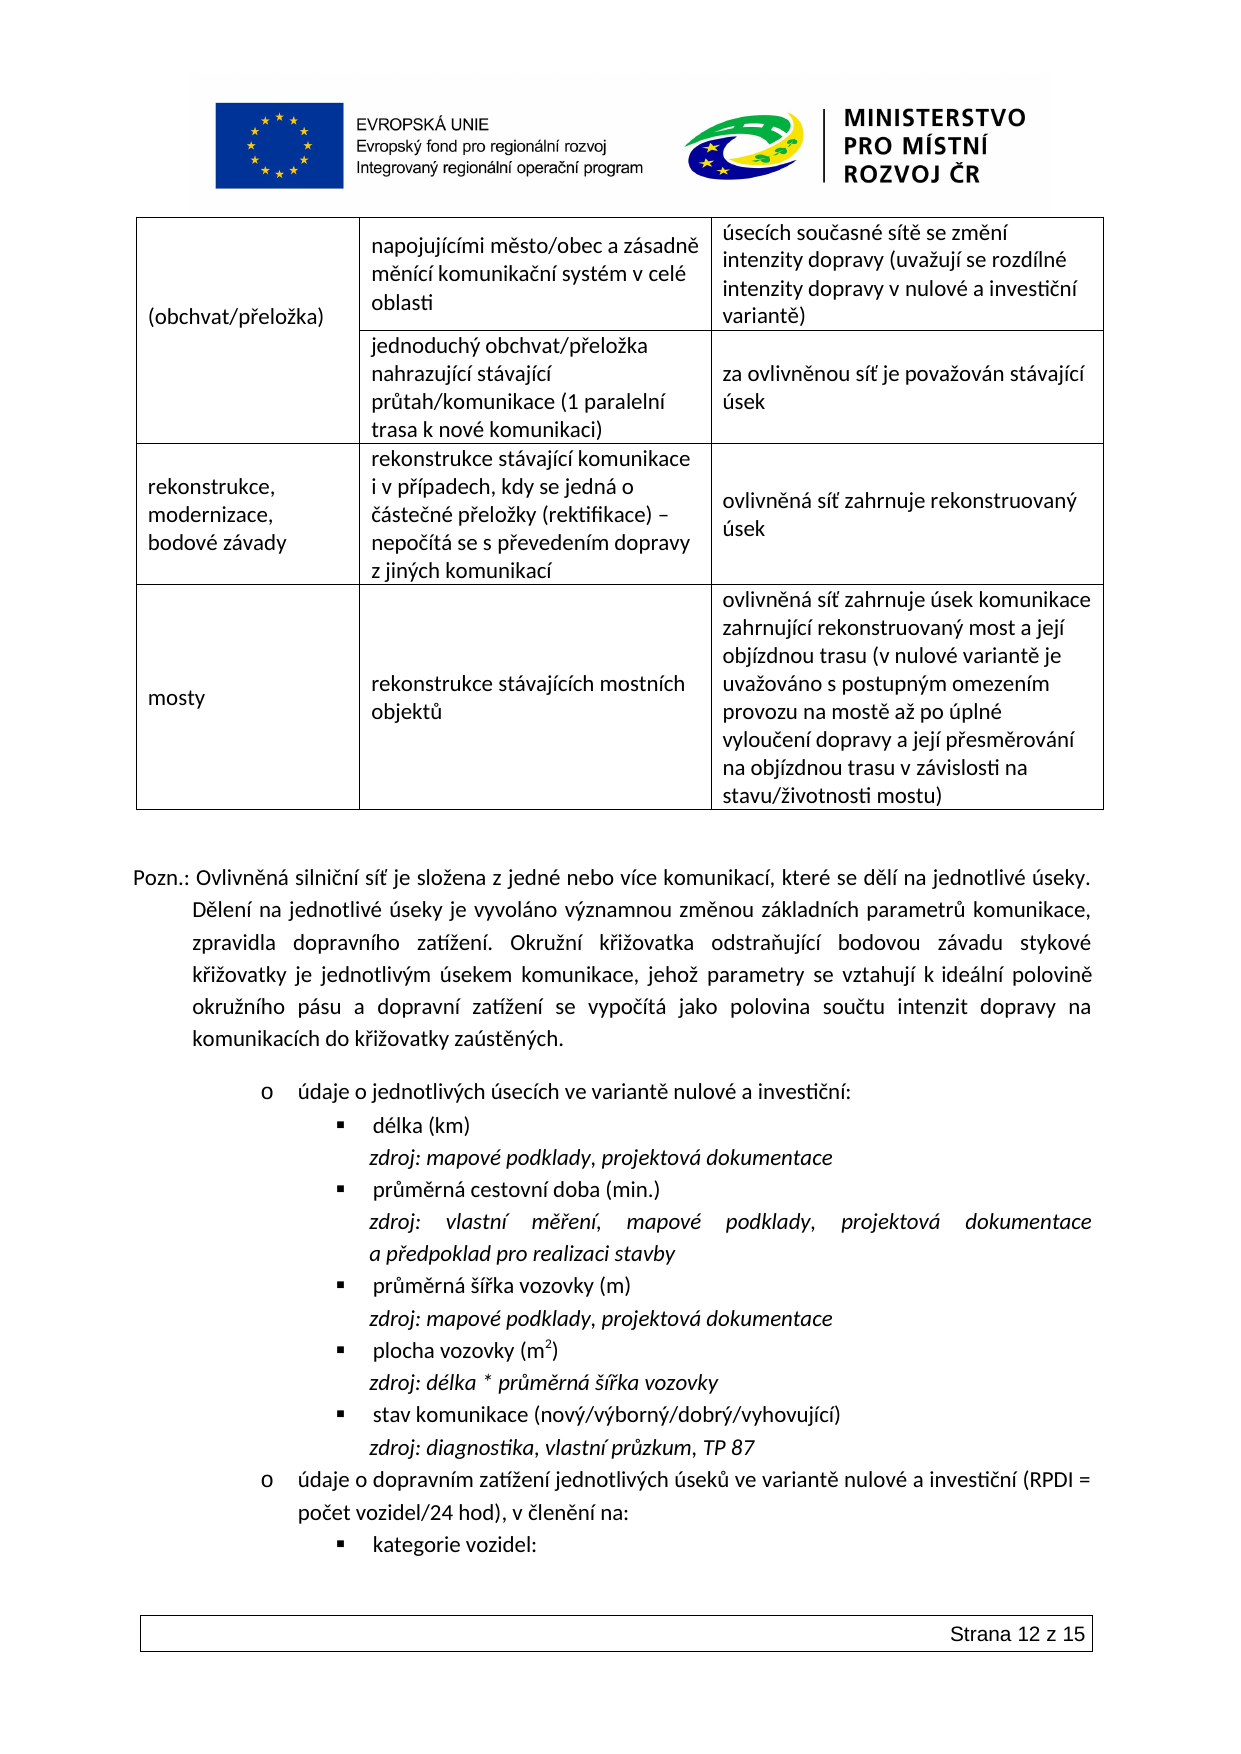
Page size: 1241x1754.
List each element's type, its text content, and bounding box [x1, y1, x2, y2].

text zdroj: délka * průměrná šířka vozovky [295, 1368, 1093, 1396]
list údaje o dopravním zatížení jednotlivých úseků ve variantě nulové a investiční (RPDI = počet vozidel/24 hod), v členění na: [260, 1465, 1093, 1526]
text zdroj: mapové podklady, projektová dokumentace [295, 1304, 1093, 1332]
list průměrná šířka vozovky (m) [335, 1272, 1093, 1300]
table_cell rekonstrukce stávající komunikace i v případech, kdy se jedná o částečné přeložky (rektifikace) – nepočítá se s převedením dopravy z jiných komunikací [360, 444, 711, 584]
table_cell obchvat s několika křižovatkami napojujícími město/obec a zásadně měnící komunikační systém v celé oblasti [360, 218, 711, 330]
table_cell rekonstrukce stávajících mostních objektů [360, 585, 711, 809]
text zdroj: vlastní měření, mapové podklady, projektová dokumentace a předpoklad pro realizaci stavby [369, 1207, 1093, 1267]
table_cell mosty [137, 585, 359, 809]
table_cell rekonstrukce, modernizace, bodové závady [137, 444, 359, 584]
list plocha vozovky (m2) [335, 1336, 1093, 1364]
table_cell jednoduchý obchvat/přeložka nahrazující stávající průtah/komunikace (1 paralelní trasa k nové komunikaci) [360, 331, 711, 443]
text zdroj: diagnostika, vlastní průzkum, TP 87 [295, 1433, 1093, 1461]
list délka (km) [335, 1111, 1093, 1139]
table_cell za ovlivněnou síť je považován stávající úsek [712, 331, 1103, 443]
text Pozn.: Ovlivněná silniční síť je složena z jedné nebo více komunikací, které se dělí na jednotlivé úseky. Dělení na jednotlivé úseky je vyvoláno významnou změnou základních parametrů komunikace, zpravidla dopravního zatížení. Okružní křižovatka odstraňující bodovou závadu stykové křižovatky je jednotlivým úsekem komunikace, jehož parametry se vztahují k ideální polovině okružního pásu a dopravní zatížení se vypočítá jako polovina součtu intenzit dopravy na komunikacích do křižovatky zaústěných. [133, 863, 1093, 1052]
table_cell ovlivněná síť zahrnuje rekonstruovaný úsek [712, 444, 1103, 584]
table_cell novostavba (obchvat/přeložka) [137, 218, 359, 443]
list kategorie vozidel: [335, 1530, 1093, 1558]
list průměrná cestovní doba (min.) [335, 1175, 1093, 1203]
list údaje o jednotlivých úsecích ve variantě nulové a investiční: [260, 1077, 1093, 1106]
table_cell ovlivněná síť zahrnuje úsek komunikace zahrnující rekonstruovaný most a její objízdnou trasu (v nulové variantě je uvažováno s postupným omezením provozu na mostě až po úplné vyloučení dopravy a její přesměrování na objízdnou trasu v závislosti na stavu/životnosti mostu) [712, 585, 1103, 809]
picture [187, 73, 1053, 217]
text zdroj: mapové podklady, projektová dokumentace [295, 1143, 1093, 1171]
list stav komunikace (nový/výborný/dobrý/vyhovující) [335, 1400, 1093, 1428]
